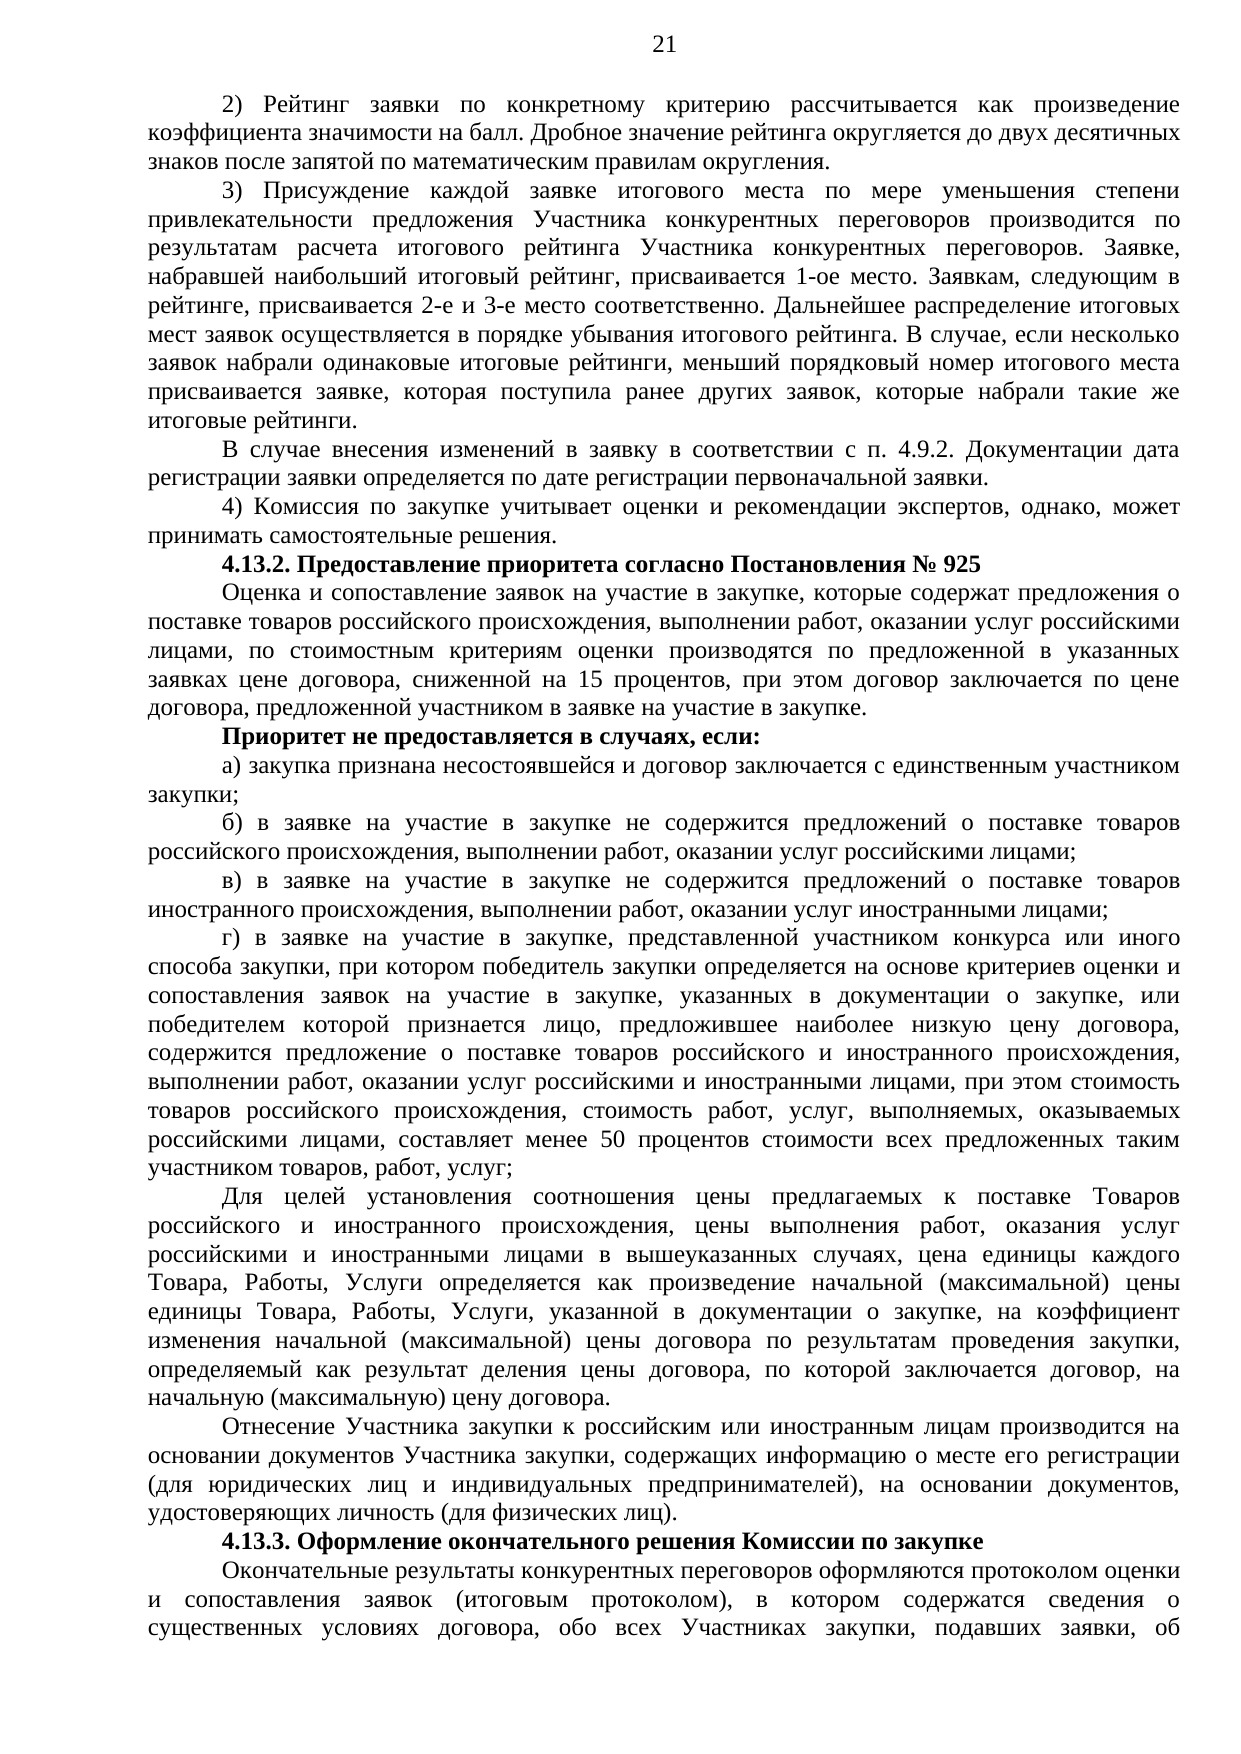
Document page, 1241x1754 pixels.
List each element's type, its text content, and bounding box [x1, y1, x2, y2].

text Приоритет не предоставляется в случаях, если: [148, 721, 1181, 750]
text Оценка и сопоставление заявок на участие в закупке, которые содержат предложения о поставке товаров российского происхождения, выполнении работ, оказании услуг российскими лицами, по стоимостным критериям оценки производятся по предложенной в указанных заявках цене договора, сниженной на 15 процентов, при этом договор заключается по цене договора, предложенной участником в заявке на участие в закупке. [148, 577, 1181, 721]
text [148, 1555, 1181, 1641]
text 4.13.2. Предоставление приоритета согласно Постановления № 925 [148, 549, 1181, 577]
text Отнесение Участника закупки к российским или иностранным лицам производится на основании документов Участника закупки, содержащих информацию о месте его регистрации (для юридических лиц и индивидуальных предпринимателей), на основании документов, удостоверяющих личность (для физических лиц). [148, 1411, 1181, 1526]
text г) в заявке на участие в закупке, представленной участником конкурса или иного способа закупки, при котором победитель закупки определяется на основе критериев оценки и сопоставления заявок на участие в закупке, указанных в документации о закупке, или победителем которой признается лицо, предложившее наиболее низкую цену договора, содержится предложение о поставке товаров российского и иностранного происхождения, выполнении работ, оказании услуг российскими и иностранными лицами, при этом стоимость товаров российского происхождения, стоимость работ, услуг, выполняемых, оказываемых российскими лицами, составляет менее 50 процентов стоимости всех предложенных таким участником товаров, работ, услуг; [148, 922, 1181, 1181]
text В случае внесения изменений в заявку в соответствии с п. 4.9.2. Документации дата регистрации заявки определяется по дате регистрации первоначальной заявки. [148, 434, 1181, 491]
text Для целей установления соотношения цены предлагаемых к поставке Товаров российского и иностранного происхождения, цены выполнения работ, оказания услуг российскими и иностранными лицами в вышеуказанных случаях, цена единицы каждого Товара, Работы, Услуги определяется как произведение начальной (максимальной) цены единицы Товара, Работы, Услуги, указанной в документации о закупке, на коэффициент изменения начальной (максимальной) цены договора по результатам проведения закупки, определяемый как результат деления цены договора, по которой заключается договор, на начальную (максимальную) цену договора. [148, 1181, 1181, 1411]
text 4.13.3. Оформление окончательного решения Комиссии по закупке [148, 1526, 1181, 1555]
text в) в заявке на участие в закупке не содержится предложений о поставке товаров иностранного происхождения, выполнении работ, оказании услуг иностранными лицами; [148, 865, 1181, 922]
text б) в заявке на участие в закупке не содержится предложений о поставке товаров российского происхождения, выполнении работ, оказании услуг российскими лицами; [148, 807, 1181, 865]
text 4) Комиссия по закупке учитывает оценки и рекомендации экспертов, однако, может принимать самостоятельные решения. [148, 491, 1181, 549]
text 3) Присуждение каждой заявке итогового места по мере уменьшения степени привлекательности предложения Участника конкурентных переговоров производится по результатам расчета итогового рейтинга Участника конкурентных переговоров. Заявке, набравшей наибольший итоговый рейтинг, присваивается 1-ое место. Заявкам, следующим в рейтинге, присваивается 2-е и 3-е место соответственно. Дальнейшее распределение итоговых мест заявок осуществляется в порядке убывания итогового рейтинга. В случае, если несколько заявок набрали одинаковые итоговые рейтинги, меньший порядковый номер итогового места присваивается заявке, которая поступила ранее других заявок, которые набрали такие же итоговые рейтинги. [148, 175, 1181, 434]
text а) закупка признана несостоявшейся и договор заключается с единственным участником закупки; [148, 750, 1181, 807]
text 2) Рейтинг заявки по конкретному критерию рассчитывается как произведение коэффициента значимости на балл. Дробное значение рейтинга округляется до двух десятичных знаков после запятой по математическим правилам округления. [148, 89, 1181, 175]
